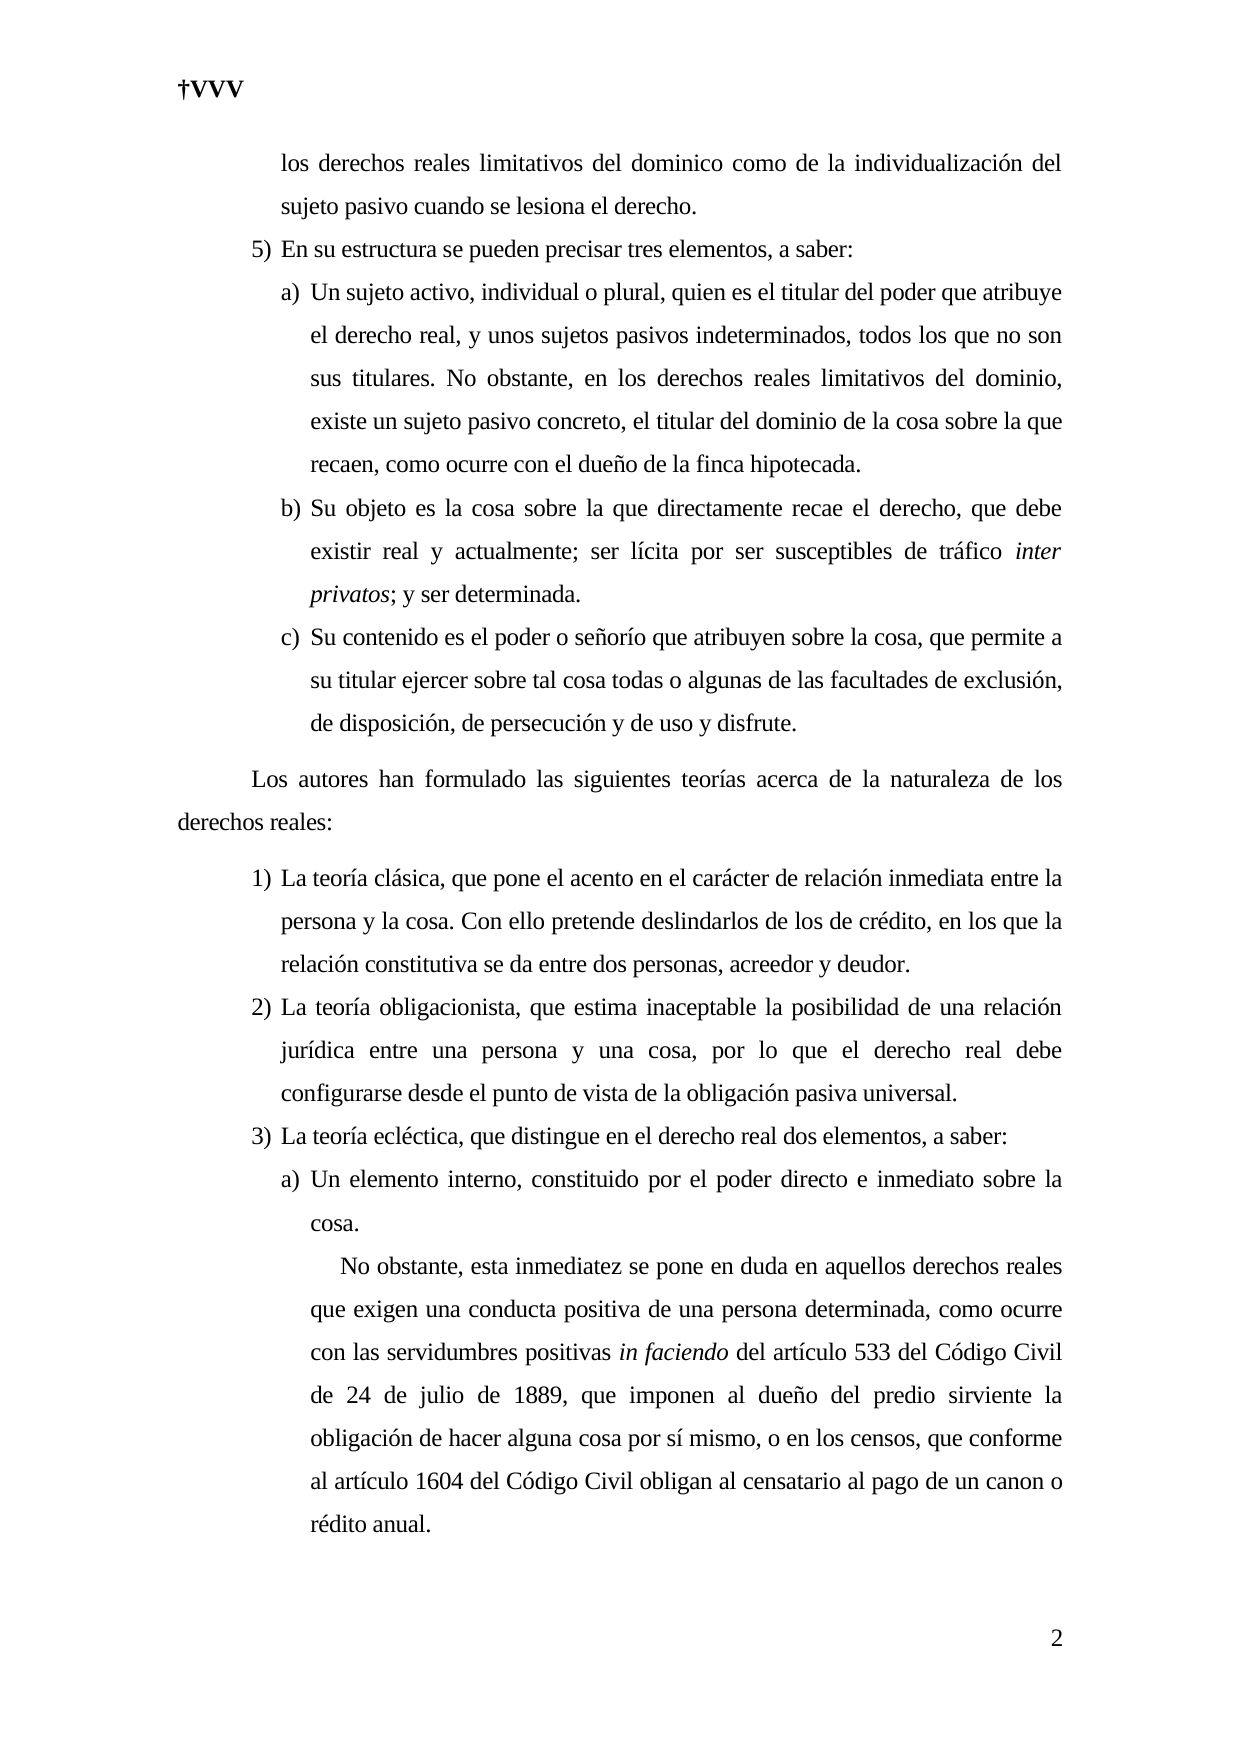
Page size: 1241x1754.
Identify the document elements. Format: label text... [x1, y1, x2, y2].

list Un elemento interno, constituido por el poder directo e inmediato sobre la cosa. [281, 1164, 1063, 1236]
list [251, 148, 1063, 219]
list Su contenido es el poder o señorío que atribuyen sobre la cosa, que permite a su titular ejercer sobre tal cosa todas o algunas de las facultades de exclusión, de disposición, de persecución y de uso y disfrute. [281, 622, 1063, 737]
list No obstante, esta inmediatez se pone en duda en aquellos derechos reales que exigen una conducta positiva de una persona determinada, como ocurre con las servidumbres positivas in faciendo del artículo 533 del Código Civil de 24 de julio de 1889, que imponen al dueño del predio sirviente la obligación de hacer alguna cosa por sí mismo, o en los censos, que conforme al artículo 1604 del Código Civil obligan al censatario al pago de un canon o rédito anual. [310, 1251, 1063, 1538]
list La teoría obligacionista, que estima inaceptable la posibilidad de una relación jurídica entre una persona y una cosa, por lo que el derecho real debe configurarse desde el punto de vista de la obligación pasiva universal. [251, 992, 1063, 1107]
list En su estructura se pueden precisar tres elementos, a saber: [251, 234, 1063, 263]
list Un sujeto activo, individual o plural, quien es el titular del poder que atribuye el derecho real, y unos sujetos pasivos indeterminados, todos los que no son sus titulares. No obstante, en los derechos reales limitativos del dominio, existe un sujeto pasivo concreto, el titular del dominio de la cosa sobre la que recaen, como ocurre con el dueño de la finca hipotecada. [281, 277, 1063, 478]
list La teoría clásica, que pone el acento en el carácter de relación inmediata entre la persona y la cosa. Con ello pretende deslindarlos de los de crédito, en los que la relación constitutiva se da entre dos personas, acreedor y deudor. [251, 863, 1063, 978]
list La teoría ecléctica, que distingue en el derecho real dos elementos, a saber: [251, 1121, 1063, 1150]
text Los autores han formulado las siguientes teorías acerca de la naturaleza de los derechos reales: [177, 764, 1063, 836]
list Su objeto es la cosa sobre la que directamente recae el derecho, que debe existir real y actualmente; ser lícita por ser susceptibles de tráfico inter privatos; y ser determinada. [281, 493, 1063, 608]
